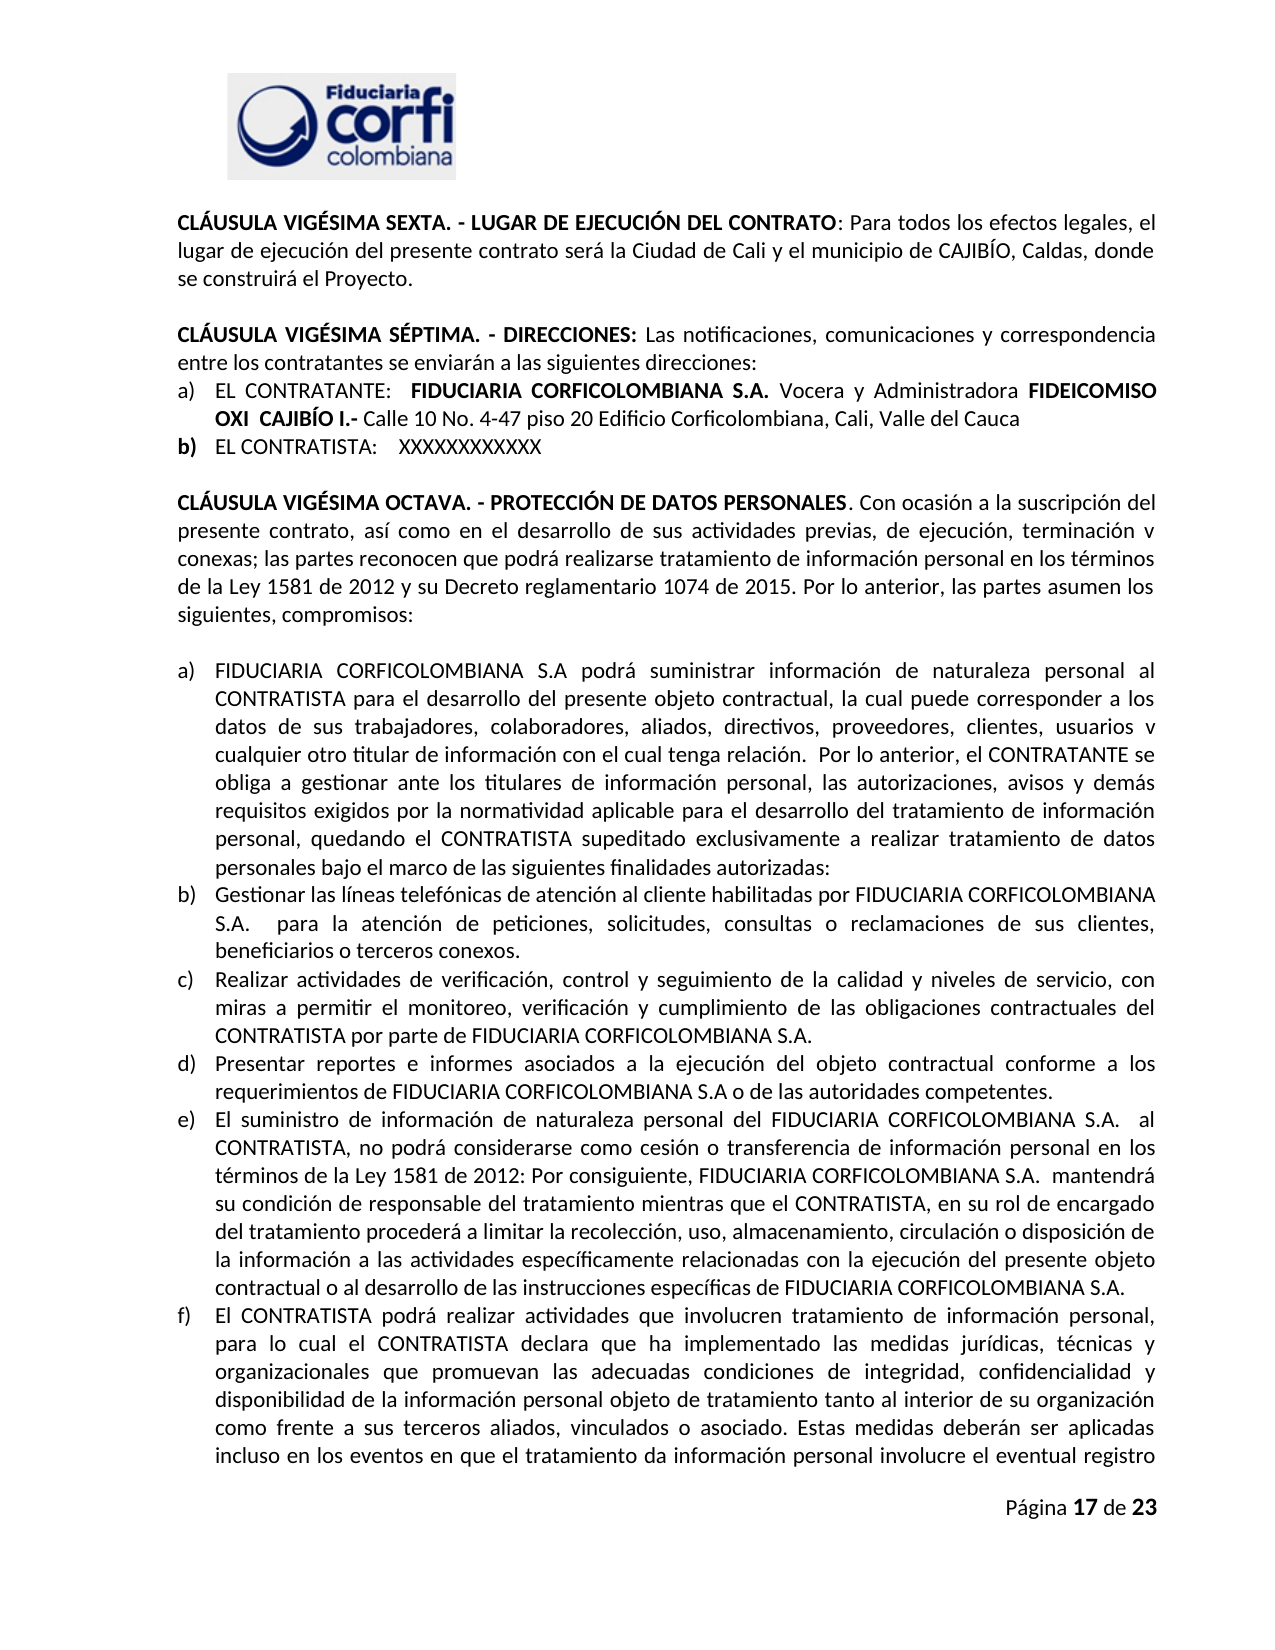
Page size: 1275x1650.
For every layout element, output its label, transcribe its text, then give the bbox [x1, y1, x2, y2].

list Presentar reportes e informes asociados a la ejecución del objeto contractual conforme a los requerimientos de FIDUCIARIA CORFICOLOMBIANA S.A o de las autoridades competentes. [177, 1049, 1157, 1105]
text CLÁUSULA VIGÉSIMA SEXTA. - LUGAR DE EJECUCIÓN DEL CONTRATO: Para todos los efectos legales, el lugar de ejecución del presente contrato será la Ciudad de Cali y el municipio de CAJIBÍO, Caldas, donde se construirá el Proyecto. [177, 208, 1157, 292]
list EL CONTRATISTA: XXXXXXXXXXXX [177, 432, 1157, 460]
list Gestionar las líneas telefónicas de atención al cliente habilitadas por FIDUCIARIA CORFICOLOMBIANA S.A. para la atención de peticiones, solicitudes, consultas o reclamaciones de sus clientes, beneficiarios o terceros conexos. [177, 881, 1157, 965]
list EL CONTRATANTE: FIDUCIARIA CORFICOLOMBIANA S.A. Vocera y Administradora FIDEICOMISO OXI CAJIBÍO I.- Calle 10 No. 4-47 piso 20 Edificio Corficolombiana, Cali, Valle del Cauca [177, 376, 1157, 432]
text CLÁUSULA VIGÉSIMA OCTAVA. - PROTECCIÓN DE DATOS PERSONALES. Con ocasión a la suscripción del presente contrato, así como en el desarrollo de sus actividades previas, de ejecución, terminación v conexas; las partes reconocen que podrá realizarse tratamiento de información personal en los términos de la Ley 1581 de 2012 y su Decreto reglamentario 1074 de 2015. Por lo anterior, las partes asumen los siguientes, compromisos: [177, 488, 1157, 628]
list Realizar actividades de verificación, control y seguimiento de la calidad y niveles de servicio, con miras a permitir el monitoreo, verificación y cumplimiento de las obligaciones contractuales del CONTRATISTA por parte de FIDUCIARIA CORFICOLOMBIANA S.A. [177, 965, 1157, 1049]
picture [227, 73, 457, 180]
list FIDUCIARIA CORFICOLOMBIANA S.A podrá suministrar información de naturaleza personal al CONTRATISTA para el desarrollo del presente objeto contractual, la cual puede corresponder a los datos de sus trabajadores, colaboradores, aliados, directivos, proveedores, clientes, usuarios v cualquier otro titular de información con el cual tenga relación. Por lo anterior, el CONTRATANTE se obliga a gestionar ante los titulares de información personal, las autorizaciones, avisos y demás requisitos exigidos por la normatividad aplicable para el desarrollo del tratamiento de información personal, quedando el CONTRATISTA supeditado exclusivamente a realizar tratamiento de datos personales bajo el marco de las siguientes finalidades autorizadas: [177, 656, 1157, 881]
text CLÁUSULA VIGÉSIMA SÉPTIMA. - DIRECCIONES: Las notificaciones, comunicaciones y correspondencia entre los contratantes se enviarán a las siguientes direcciones: [177, 320, 1157, 376]
list El suministro de información de naturaleza personal del FIDUCIARIA CORFICOLOMBIANA S.A. al CONTRATISTA, no podrá considerarse como cesión o transferencia de información personal en los términos de la Ley 1581 de 2012: Por consiguiente, FIDUCIARIA CORFICOLOMBIANA S.A. mantendrá su condición de responsable del tratamiento mientras que el CONTRATISTA, en su rol de encargado del tratamiento procederá a limitar la recolección, uso, almacenamiento, circulación o disposición de la información a las actividades específicamente relacionadas con la ejecución del presente objeto contractual o al desarrollo de las instrucciones específicas de FIDUCIARIA CORFICOLOMBIANA S.A. [177, 1105, 1157, 1301]
